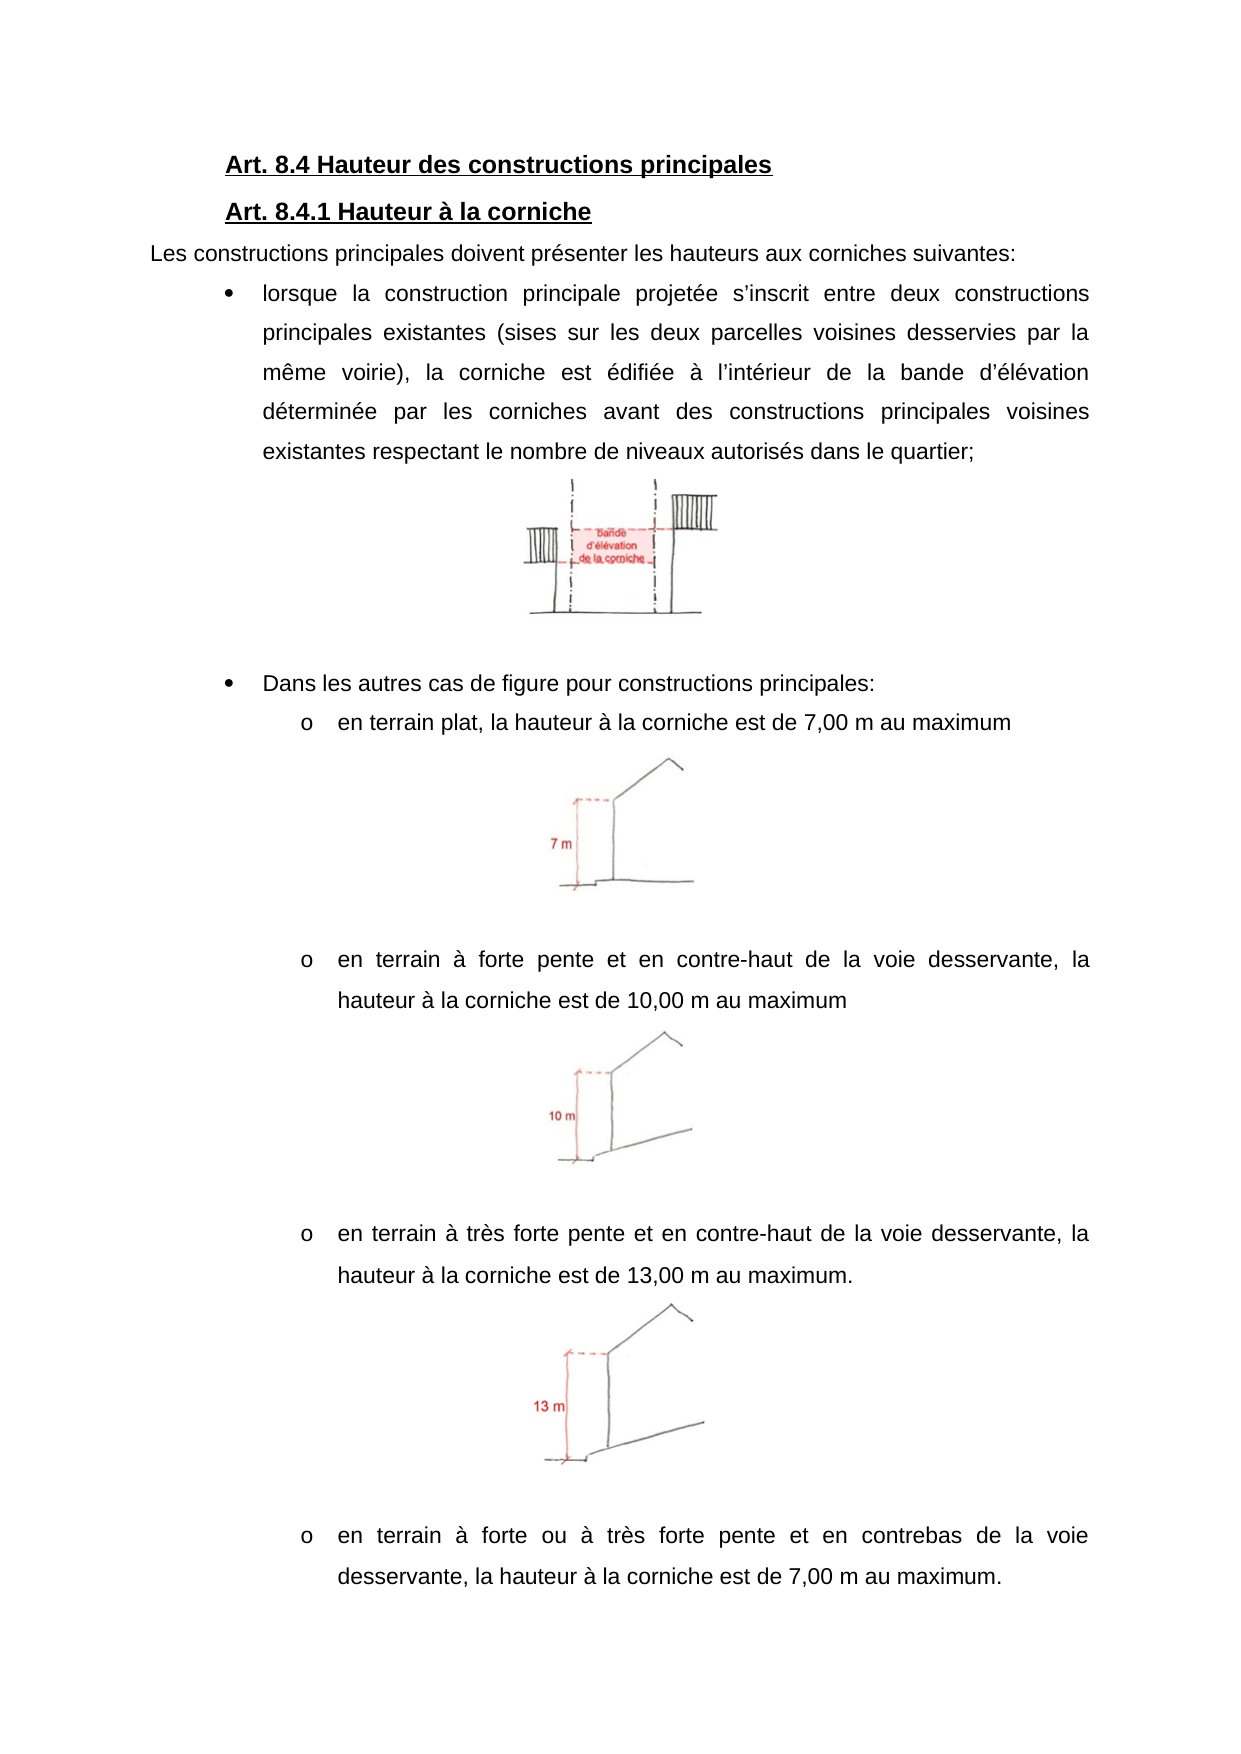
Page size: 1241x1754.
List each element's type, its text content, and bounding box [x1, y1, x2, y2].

picture [522, 477, 718, 618]
subtitle Art. 8.4.1 Hauteur à la corniche [225, 197, 1090, 226]
list en terrain à très forte pente et en contre-haut de la voie desservante, la hauteur à la corniche est de 13,00 m au maximum. [300, 1220, 1090, 1288]
text Les constructions principales doivent présenter les hauteurs aux corniches suivantes: [150, 240, 1090, 267]
picture [546, 1026, 695, 1168]
list en terrain à forte ou à très forte pente et en contrebas de la voie desservante, la hauteur à la corniche est de 7,00 m au maximum. [300, 1522, 1090, 1589]
picture [531, 1301, 709, 1469]
subtitle Art. 8.4 Hauteur des constructions principales [225, 150, 1090, 179]
picture [546, 751, 695, 893]
list lorsque la construction principale projetée s’inscrit entre deux constructions principales existantes (sises sur les deux parcelles voisines desservies par la même voirie), la corniche est édifiée à l’intérieur de la bande d’élévation déterminée par les corniches avant des constructions principales voisines existantes respectant le nombre de niveaux autorisés dans le quartier; [225, 280, 1090, 464]
list en terrain plat, la hauteur à la corniche est de 7,00 m au maximum [300, 709, 1090, 738]
list en terrain à forte pente et en contre-haut de la voie desservante, la hauteur à la corniche est de 10,00 m au maximum [300, 946, 1090, 1013]
list Dans les autres cas de figure pour constructions principales: [225, 670, 1090, 696]
